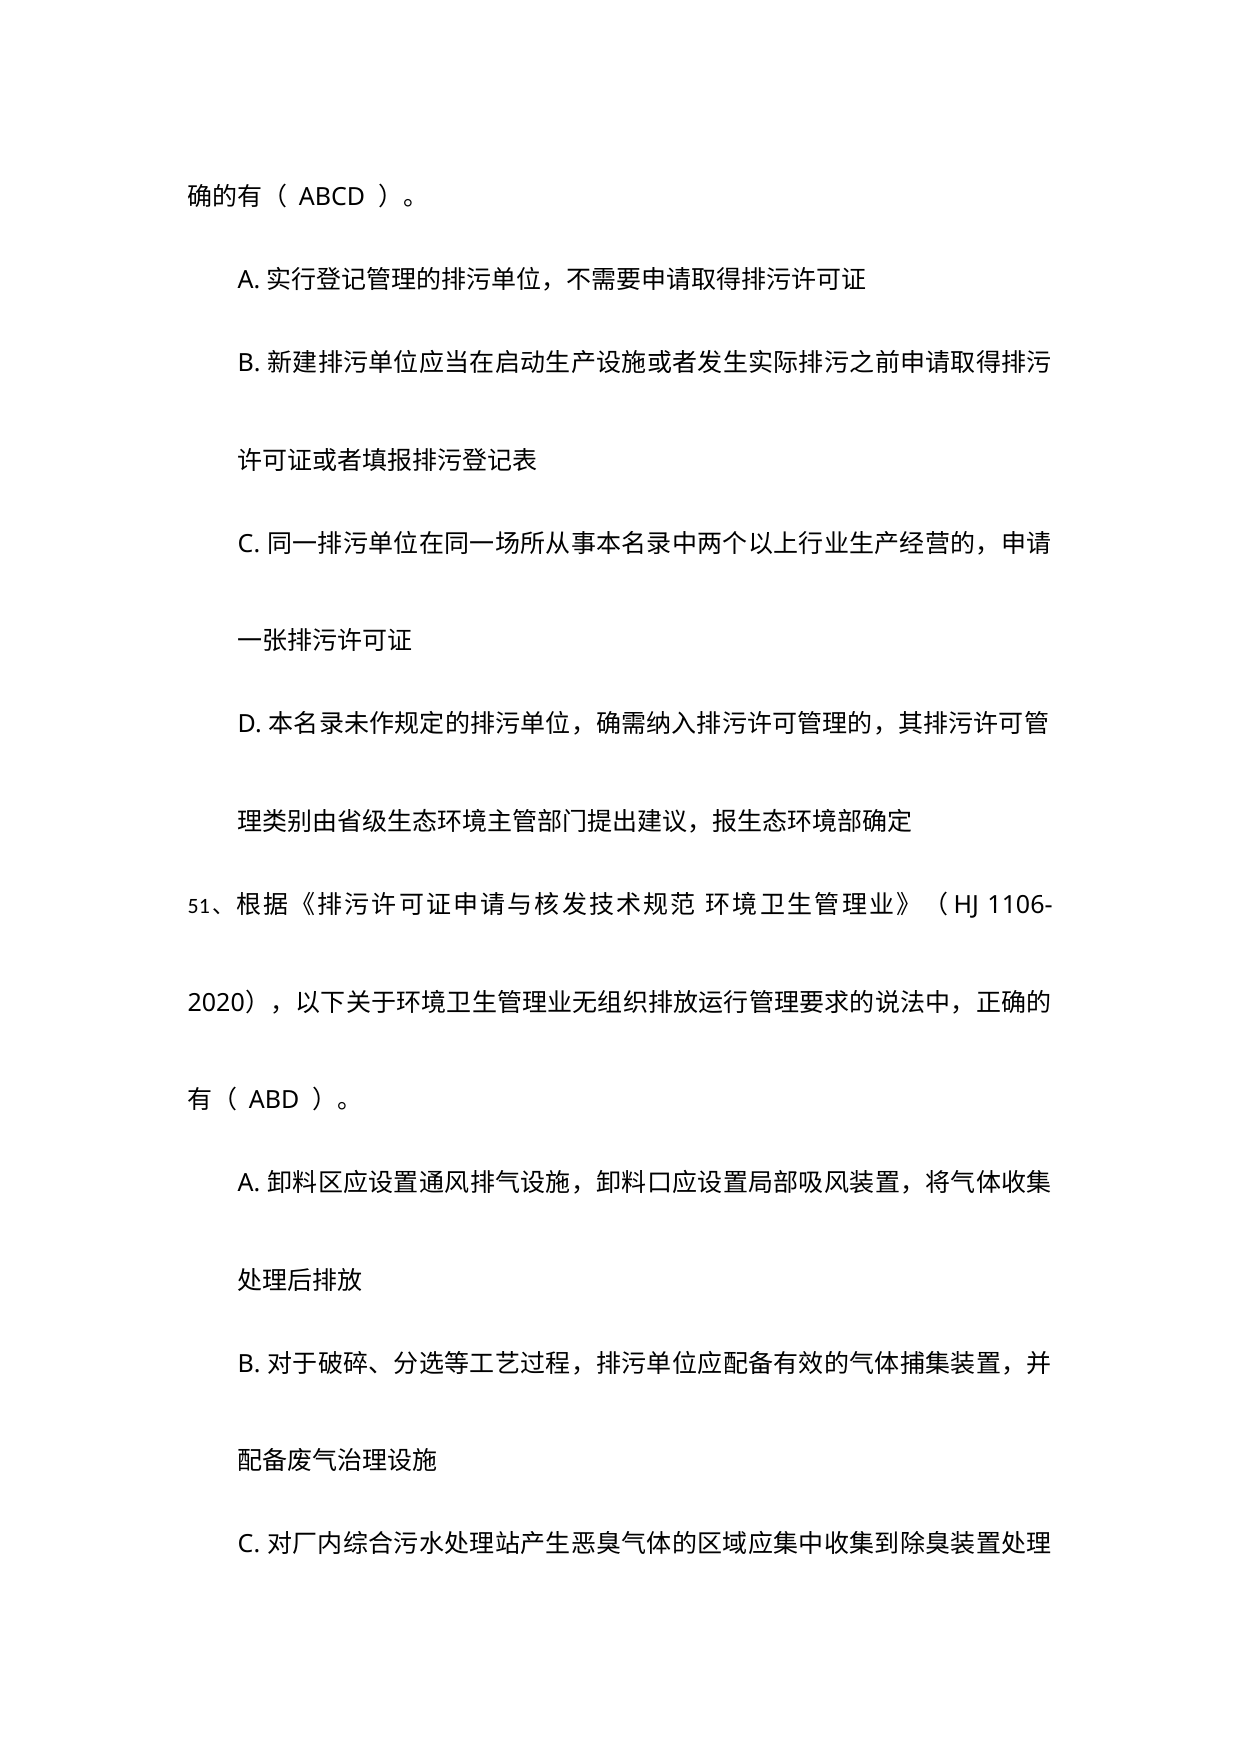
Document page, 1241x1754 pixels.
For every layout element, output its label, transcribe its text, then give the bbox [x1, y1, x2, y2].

list B. 对于破碎、分选等工艺过程，排污单位应配备有效的气体捕集装置，并配备废气治理设施 [237, 1329, 1053, 1491]
list A. 卸料区应设置通风排气设施，卸料口应设置局部吸风装置，将气体收集处理后排放 [237, 1148, 1053, 1311]
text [187, 162, 1053, 227]
list C. 同一排污单位在同一场所从事本名录中两个以上行业生产经营的，申请一张排污许可证 [237, 509, 1053, 671]
text 51、根据《排污许可证申请与核发技术规范 环境卫生管理业》（HJ 1106-2020），以下关于环境卫生管理业无组织排放运行管理要求的说法中，正确的有（ ABD ）。 [187, 870, 1053, 1130]
list B. 新建排污单位应当在启动生产设施或者发生实际排污之前申请取得排污许可证或者填报排污登记表 [237, 328, 1053, 491]
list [237, 1509, 1053, 1574]
list A. 实行登记管理的排污单位，不需要申请取得排污许可证 [237, 245, 1053, 310]
list D. 本名录未作规定的排污单位，确需纳入排污许可管理的，其排污许可管理类别由省级生态环境主管部门提出建议，报生态环境部确定 [237, 689, 1053, 852]
